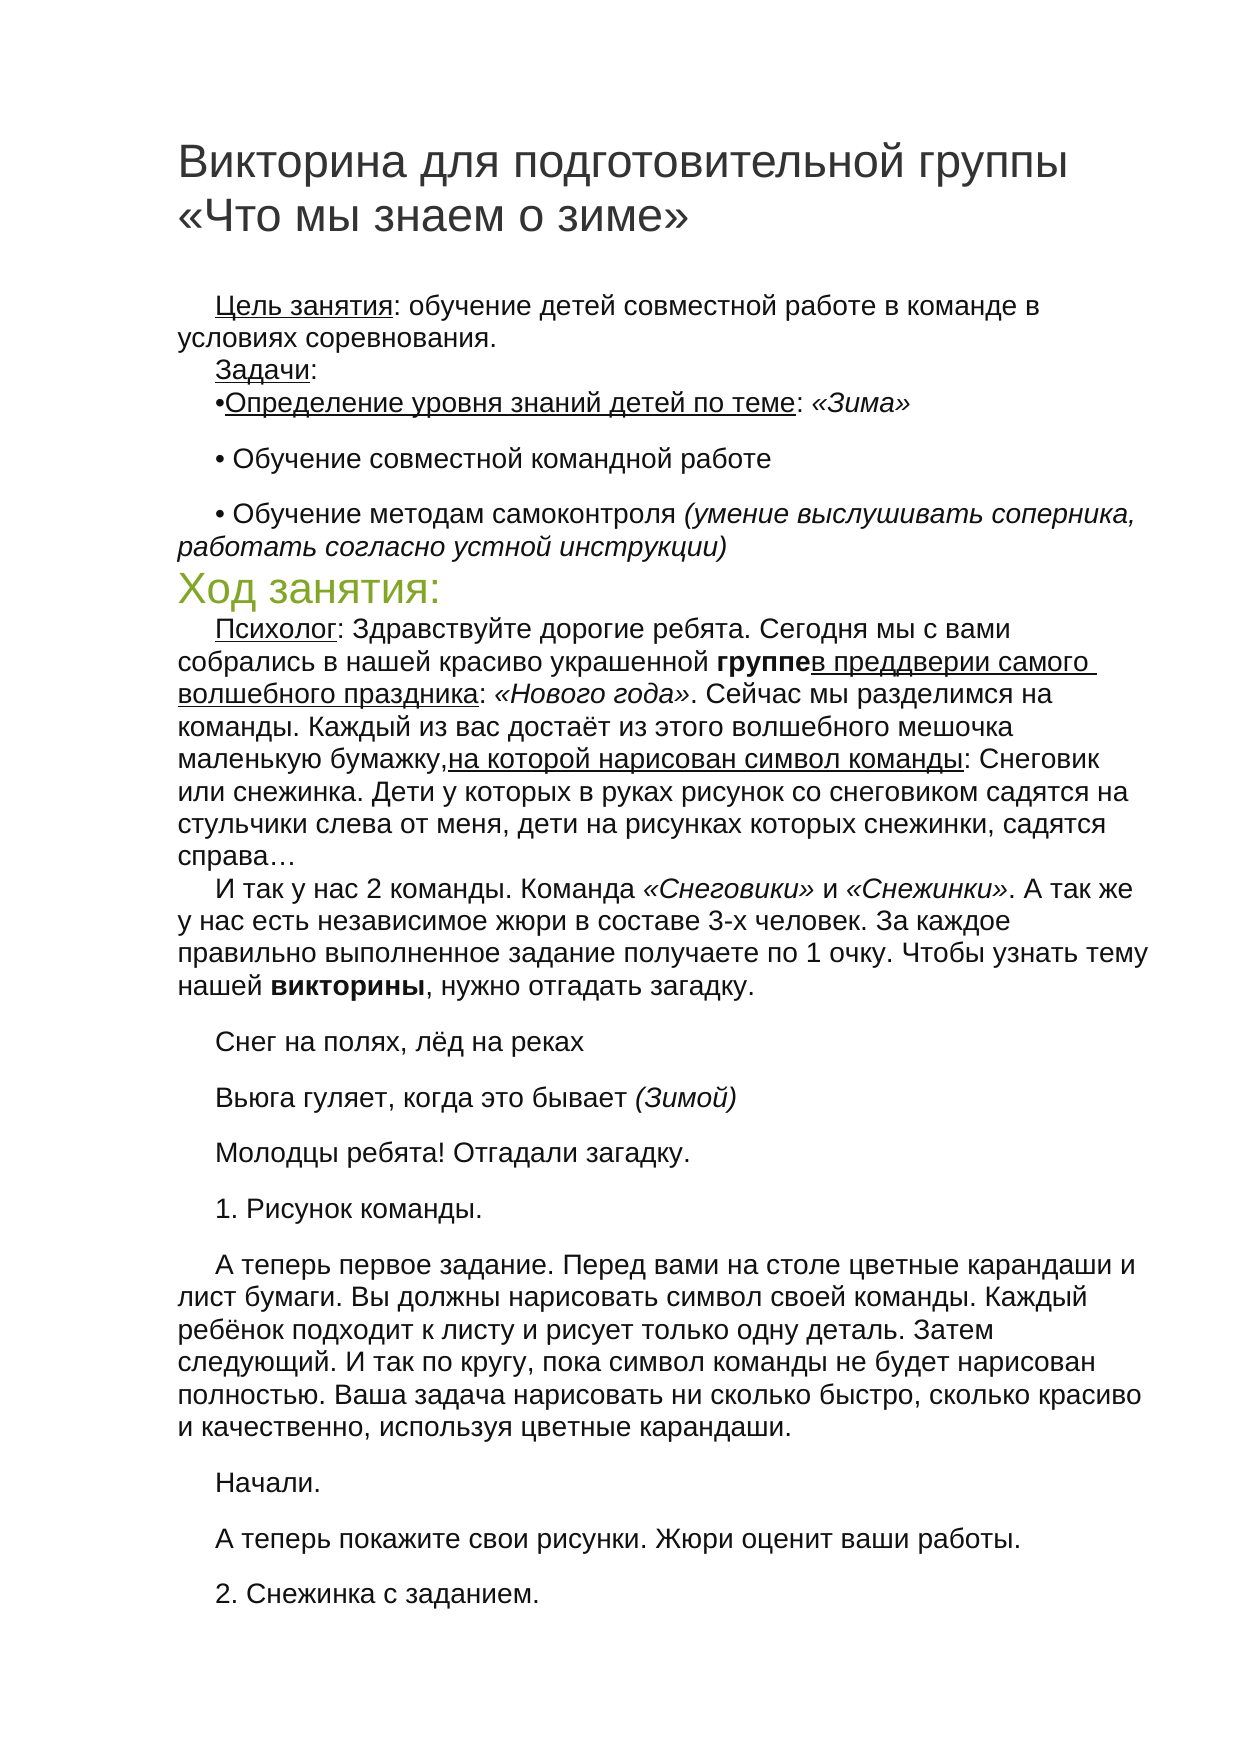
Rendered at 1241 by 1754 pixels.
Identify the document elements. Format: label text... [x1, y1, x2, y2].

text • Обучение методам самоконтроля (умение выслушивать соперника, работать согласно устной инструкции) [177, 497, 1152, 562]
text Снег на полях, лёд на реках [177, 1025, 1152, 1057]
text 2. Снежинка с заданием. [177, 1577, 1152, 1610]
text Вьюга гуляет, когда это бывает (Зимой) [177, 1081, 1152, 1113]
text А теперь покажите свои рисунки. Жюри оценит ваши работы. [177, 1522, 1152, 1554]
text Начали. [177, 1466, 1152, 1498]
text И так у нас 2 команды. Команда «Снеговики» и «Снежинки». А так же у нас есть независимое жюри в составе 3-х человек. За каждое правильно выполненное задание получаете по 1 очку. Чтобы узнать тему нашей викторины, нужно отгадать загадку. [177, 872, 1152, 1001]
text Молодцы ребята! Отгадали загадку. [177, 1136, 1152, 1169]
text Задачи: [177, 353, 1152, 386]
text •Определение уровня знаний детей по теме: «Зима» [177, 386, 1152, 418]
text 1. Рисунок команды. [177, 1192, 1152, 1224]
text А теперь первое задание. Перед вами на столе цветные карандаши и лист бумаги. Вы должны нарисовать символ своей команды. Каждый ребёнок подходит к листу и рисует только одну деталь. Затем следующий. И так по кругу, пока символ команды не будет нарисован полностью. Ваша задача нарисовать ни сколько быстро, сколько красиво и качественно, используя цветные карандаши. [177, 1248, 1152, 1442]
text Ход занятия: [177, 562, 1152, 612]
text • Обучение совместной командной работе [177, 442, 1152, 474]
text Психолог: Здравствуйте дорогие ребята. Сегодня мы с вами собрались в нашей красиво украшенной группев преддверии самого волшебного праздника: «Нового года». Сейчас мы разделимся на команды. Каждый из вас достаёт из этого волшебного мешочка маленькую бумажку,на которой нарисован символ команды: Снеговик или снежинка. Дети у которых в руках рисунок со снеговиком садятся на стульчики слева от меня, дети на рисунках которых снежинки, садятся справа… [177, 612, 1152, 872]
text Цель занятия: обучение детей совместной работе в команде в условиях соревнования. [177, 288, 1152, 353]
text Викторина для подготовительной группы «Что мы знаем о зиме» [177, 134, 1152, 242]
